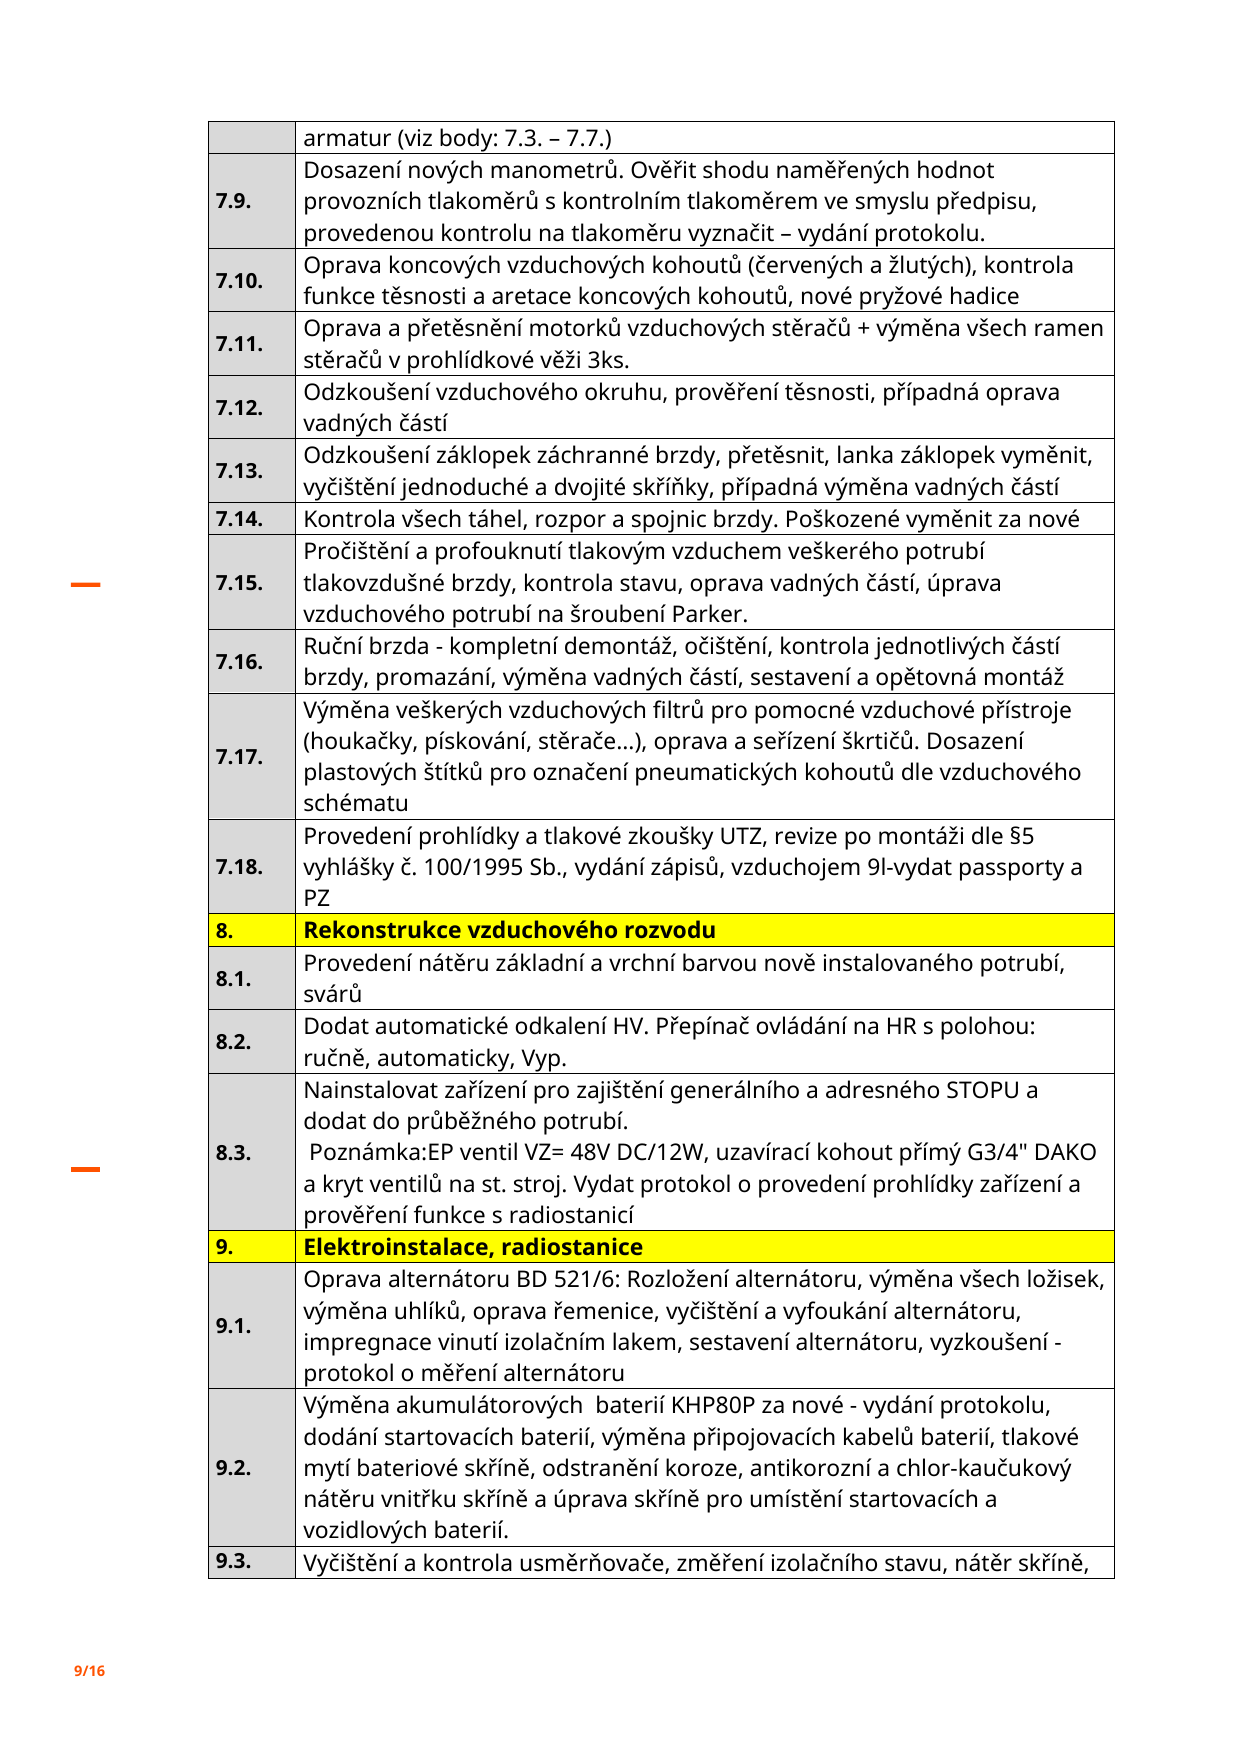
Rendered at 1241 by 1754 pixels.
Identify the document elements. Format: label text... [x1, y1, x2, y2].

table_cell 7.11. [209, 312, 295, 375]
table_cell Elektroinstalace, radiostanice [296, 1231, 1114, 1262]
table_cell 9. [209, 1231, 295, 1262]
table_cell 9.1. [209, 1263, 295, 1388]
table_cell 7.12. [209, 376, 295, 438]
table_cell Odzkoušení vzduchového okruhu, prověření těsnosti, případná oprava vadných částí [296, 376, 1114, 438]
table_cell 7.13. [209, 439, 295, 502]
table_cell 8. [209, 914, 295, 946]
table_cell Provedení prohlídky a tlakové zkoušky UTZ, revize po montáži dle §5 vyhlášky č. 100/1995 Sb., vydání zápisů, vzduchojem 9l-vydat passporty a PZ [296, 820, 1114, 913]
table_cell 8.3. [209, 1074, 295, 1230]
table_cell 7.8. [209, 122, 295, 153]
table_cell Dodat automatické odkalení HV. Přepínač ovládání na HR s polohou: ručně, automaticky, Vyp. [296, 1010, 1114, 1073]
table_cell 7.17. [209, 694, 295, 818]
table_cell Výměna veškerých vzduchových filtrů pro pomocné vzduchové přístroje (houkačky, pískování, stěrače…), oprava a seřízení škrtičů. Dosazení plastových štítků pro označení pneumatických kohoutů dle vzduchového schématu [296, 694, 1114, 818]
table_cell Rekonstrukce vzduchového rozvodu [296, 914, 1114, 946]
table_cell Výměna akumulátorových baterií KHP80P za nové - vydání protokolu, dodání startovacích baterií, výměna připojovacích kabelů baterií, tlakové mytí bateriové skříně, odstranění koroze, antikorozní a chlor-kaučukový nátěru vnitřku skříně a úprava skříně pro umístění startovacích a vozidlových baterií. [296, 1389, 1114, 1546]
table_cell Nainstalovat zařízení pro zajištění generálního a adresného STOPU a dodat do průběžného potrubí. Poznámka:EP ventil VZ= 48V DC/12W, uzavírací kohout přímý G3/4" DAKO a kryt ventilů na st. stroj. Vydat protokol o provedení prohlídky zařízení a prověření funkce s radiostanicí [296, 1074, 1114, 1230]
table_cell Oprava a přetěsnění motorků vzduchových stěračů + výměna všech ramen stěračů v prohlídkové věži 3ks. [296, 312, 1114, 375]
table_cell Oprava koncových vzduchových kohoutů (červených a žlutých), kontrola funkce těsnosti a aretace koncových kohoutů, nové pryžové hadice [296, 249, 1114, 311]
table_cell Dosazení nových manometrů. Ověřit shodu naměřených hodnot provozních tlakoměrů s kontrolním tlakoměrem ve smyslu předpisu, provedenou kontrolu na tlakoměru vyznačit – vydání protokolu. [296, 154, 1114, 248]
table_cell Kontrola všech táhel, rozpor a spojnic brzdy. Poškozené vyměnit za nové [296, 503, 1114, 534]
table_cell Odzkoušení záklopek záchranné brzdy, přetěsnit, lanka záklopek vyměnit, vyčištění jednoduché a dvojité skříňky, případná výměna vadných částí [296, 439, 1114, 502]
table_cell 7.16. [209, 630, 295, 692]
table_cell 8.2. [209, 1010, 295, 1073]
table_cell 8.1. [209, 947, 295, 1009]
table_cell Ruční brzda - kompletní demontáž, očištění, kontrola jednotlivých částí brzdy, promazání, výměna vadných částí, sestavení a opětovná montáž [296, 630, 1114, 692]
table_cell Provedení nátěru základní a vrchní barvou nově instalovaného potrubí, svárů [296, 947, 1114, 1009]
table_cell Oprava alternátoru BD 521/6: Rozložení alternátoru, výměna všech ložisek, výměna uhlíků, oprava řemenice, vyčištění a vyfoukání alternátoru, impregnace vinutí izolačním lakem, sestavení alternátoru, vyzkoušení - protokol o měření alternátoru [296, 1263, 1114, 1388]
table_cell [296, 122, 1114, 153]
table_cell 7.9. [209, 154, 295, 248]
table_cell 9.3. [209, 1547, 295, 1578]
table_cell 7.15. [209, 535, 295, 629]
table_cell 7.18. [209, 820, 295, 913]
table_cell 7.14. [209, 503, 295, 534]
table_cell Pročištění a profouknutí tlakovým vzduchem veškerého potrubí tlakovzdušné brzdy, kontrola stavu, oprava vadných částí, úprava vzduchového potrubí na šroubení Parker. [296, 535, 1114, 629]
table_cell 7.10. [209, 249, 295, 311]
table_cell 9.2. [209, 1389, 295, 1546]
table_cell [296, 1547, 1114, 1578]
